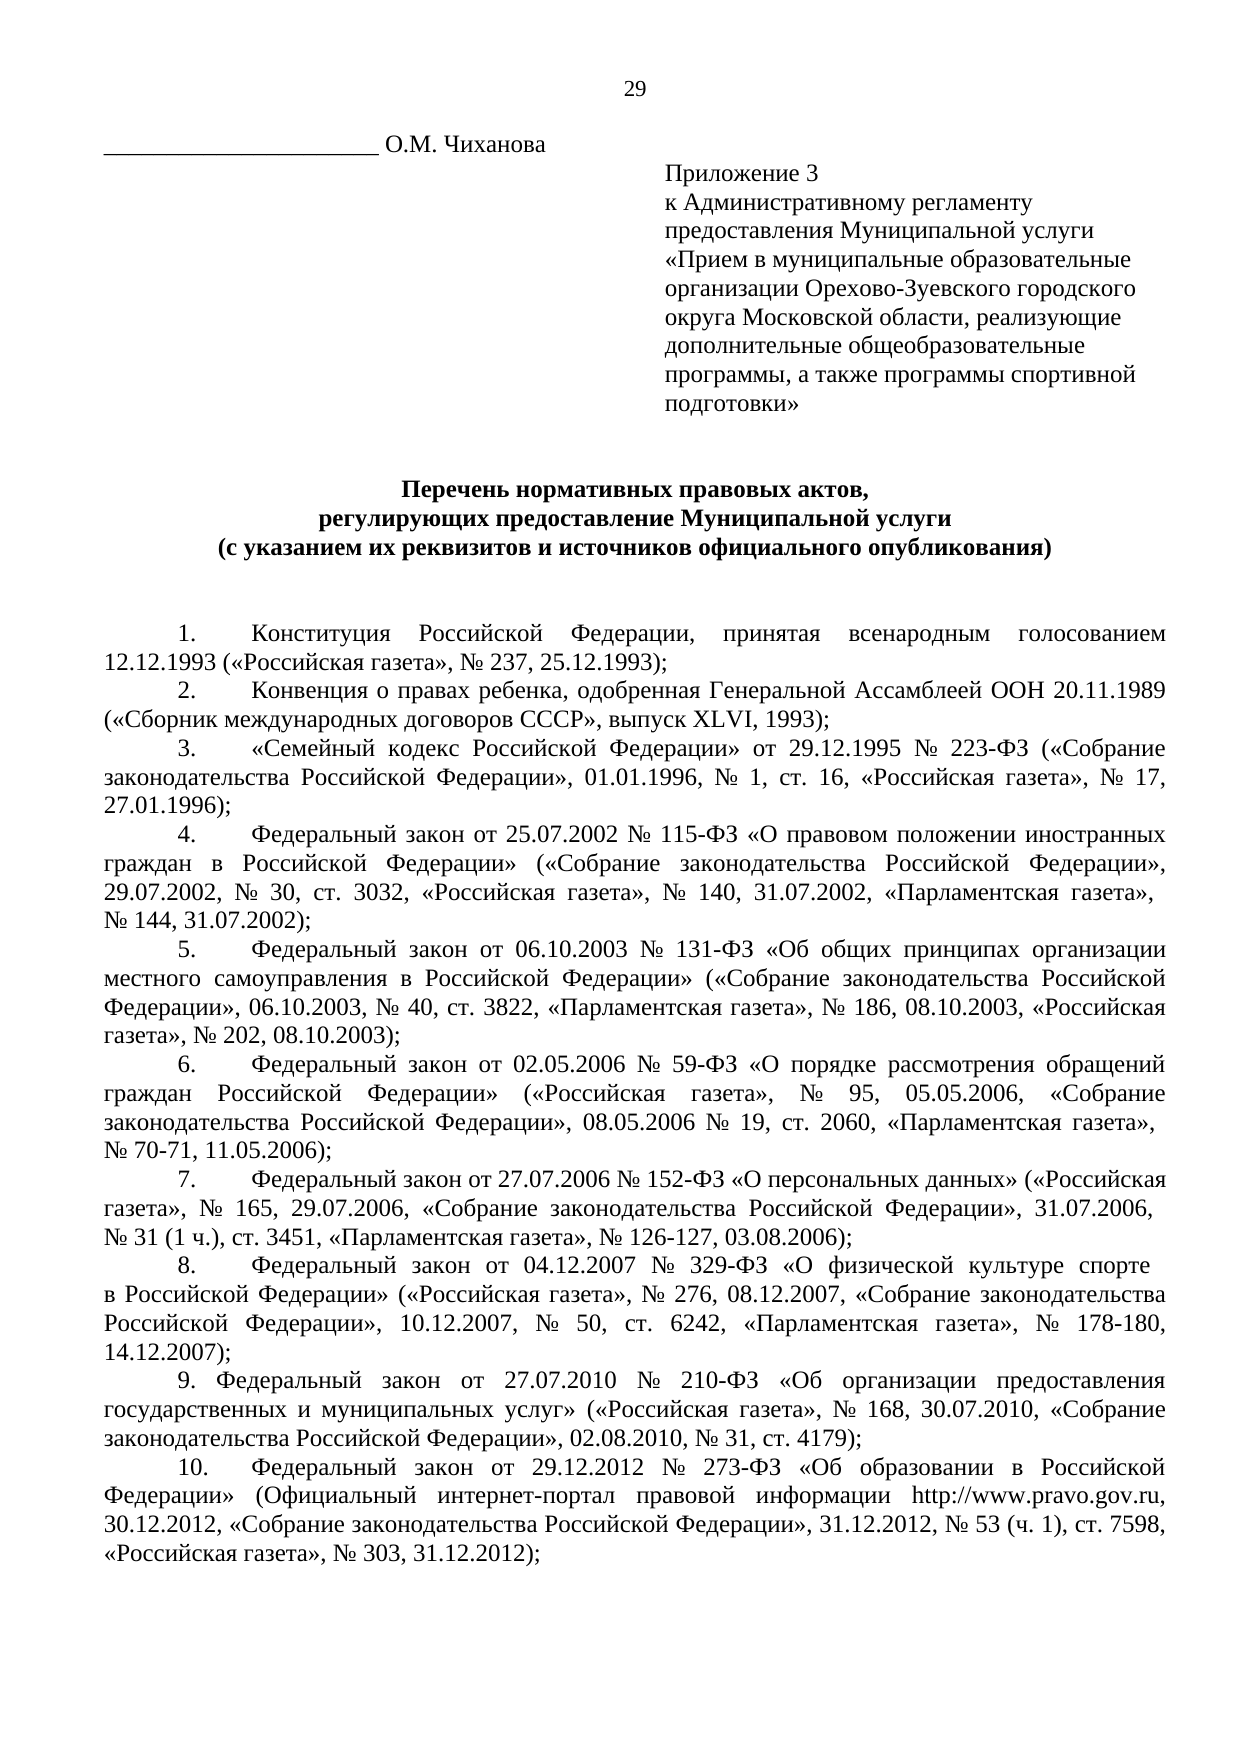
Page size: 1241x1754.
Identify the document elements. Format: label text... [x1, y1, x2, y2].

text Приложение 3 [664, 158, 1167, 187]
text регулирующих предоставление Муниципальной услуги [103, 503, 1167, 532]
text к Административному регламенту предоставления Муниципальной услуги [664, 187, 1167, 244]
text 2. Конвенция о правах ребенка, одобренная Генеральной Ассамблеей ООН 20.11.1989 («Сборник международных договоров СССР», выпуск XLVI, 1993); [103, 676, 1167, 733]
text 9. Федеральный закон от 27.07.2010 № 210-ФЗ «Об организации предоставления государственных и муниципальных услуг» («Российская газета», № 168, 30.07.2010, «Собрание законодательства Российской Федерации», 02.08.2010, № 31, ст. 4179); [103, 1366, 1167, 1452]
text 5. Федеральный закон от 06.10.2003 № 131-ФЗ «Об общих принципах организации местного самоуправления в Российской Федерации» («Собрание законодательства Российской Федерации», 06.10.2003, № 40, ст. 3822, «Парламентская газета», № 186, 08.10.2003, «Российская газета», № 202, 08.10.2003); [103, 934, 1167, 1049]
text 1. Конституция Российской Федерации, принятая всенародным голосованием 12.12.1993 («Российская газета», № 237, 25.12.1993); [103, 618, 1167, 676]
text ______________________ О.М. Чиханова [103, 129, 1167, 158]
text 8. Федеральный закон от 04.12.2007 № 329-ФЗ «О физической культуре спорте в Российской Федерации» («Российская газета», № 276, 08.12.2007, «Собрание законодательства Российской Федерации», 10.12.2007, № 50, ст. 6242, «Парламентская газета», № 178-180, 14.12.2007); [103, 1251, 1167, 1366]
text (с указанием их реквизитов и источников официального опубликования) [103, 532, 1167, 561]
text 6. Федеральный закон от 02.05.2006 № 59-ФЗ «О порядке рассмотрения обращений граждан Российской Федерации» («Российская газета», № 95, 05.05.2006, «Собрание законодательства Российской Федерации», 08.05.2006 № 19, ст. 2060, «Парламентская газета», № 70-71, 11.05.2006); [103, 1049, 1167, 1164]
text «Прием в муниципальные образовательные организации Орехово-Зуевского городского округа Московской области, реализующие дополнительные общеобразовательные программы, а также программы спортивной подготовки» [664, 244, 1167, 417]
text 10. Федеральный закон от 29.12.2012 № 273-ФЗ «Об образовании в Российской Федерации» (Официальный интернет-портал правовой информации http://www.pravo.gov.ru, 30.12.2012, «Собрание законодательства Российской Федерации», 31.12.2012, № 53 (ч. 1), ст. 7598, «Российская газета», № 303, 31.12.2012); [103, 1452, 1167, 1567]
text 3. «Семейный кодекс Российской Федерации» от 29.12.1995 № 223-ФЗ («Собрание законодательства Российской Федерации», 01.01.1996, № 1, ст. 16, «Российская газета», № 17, 27.01.1996); [103, 733, 1167, 819]
text 7. Федеральный закон от 27.07.2006 № 152-ФЗ «О персональных данных» («Российская газета», № 165, 29.07.2006, «Собрание законодательства Российской Федерации», 31.07.2006, № 31 (1 ч.), ст. 3451, «Парламентская газета», № 126-127, 03.08.2006); [103, 1164, 1167, 1251]
text 4. Федеральный закон от 25.07.2002 № 115-ФЗ «О правовом положении иностранных граждан в Российской Федерации» («Собрание законодательства Российской Федерации», 29.07.2002, № 30, ст. 3032, «Российская газета», № 140, 31.07.2002, «Парламентская газета», № 144, 31.07.2002); [103, 819, 1167, 934]
text Перечень нормативных правовых актов, [103, 474, 1167, 503]
